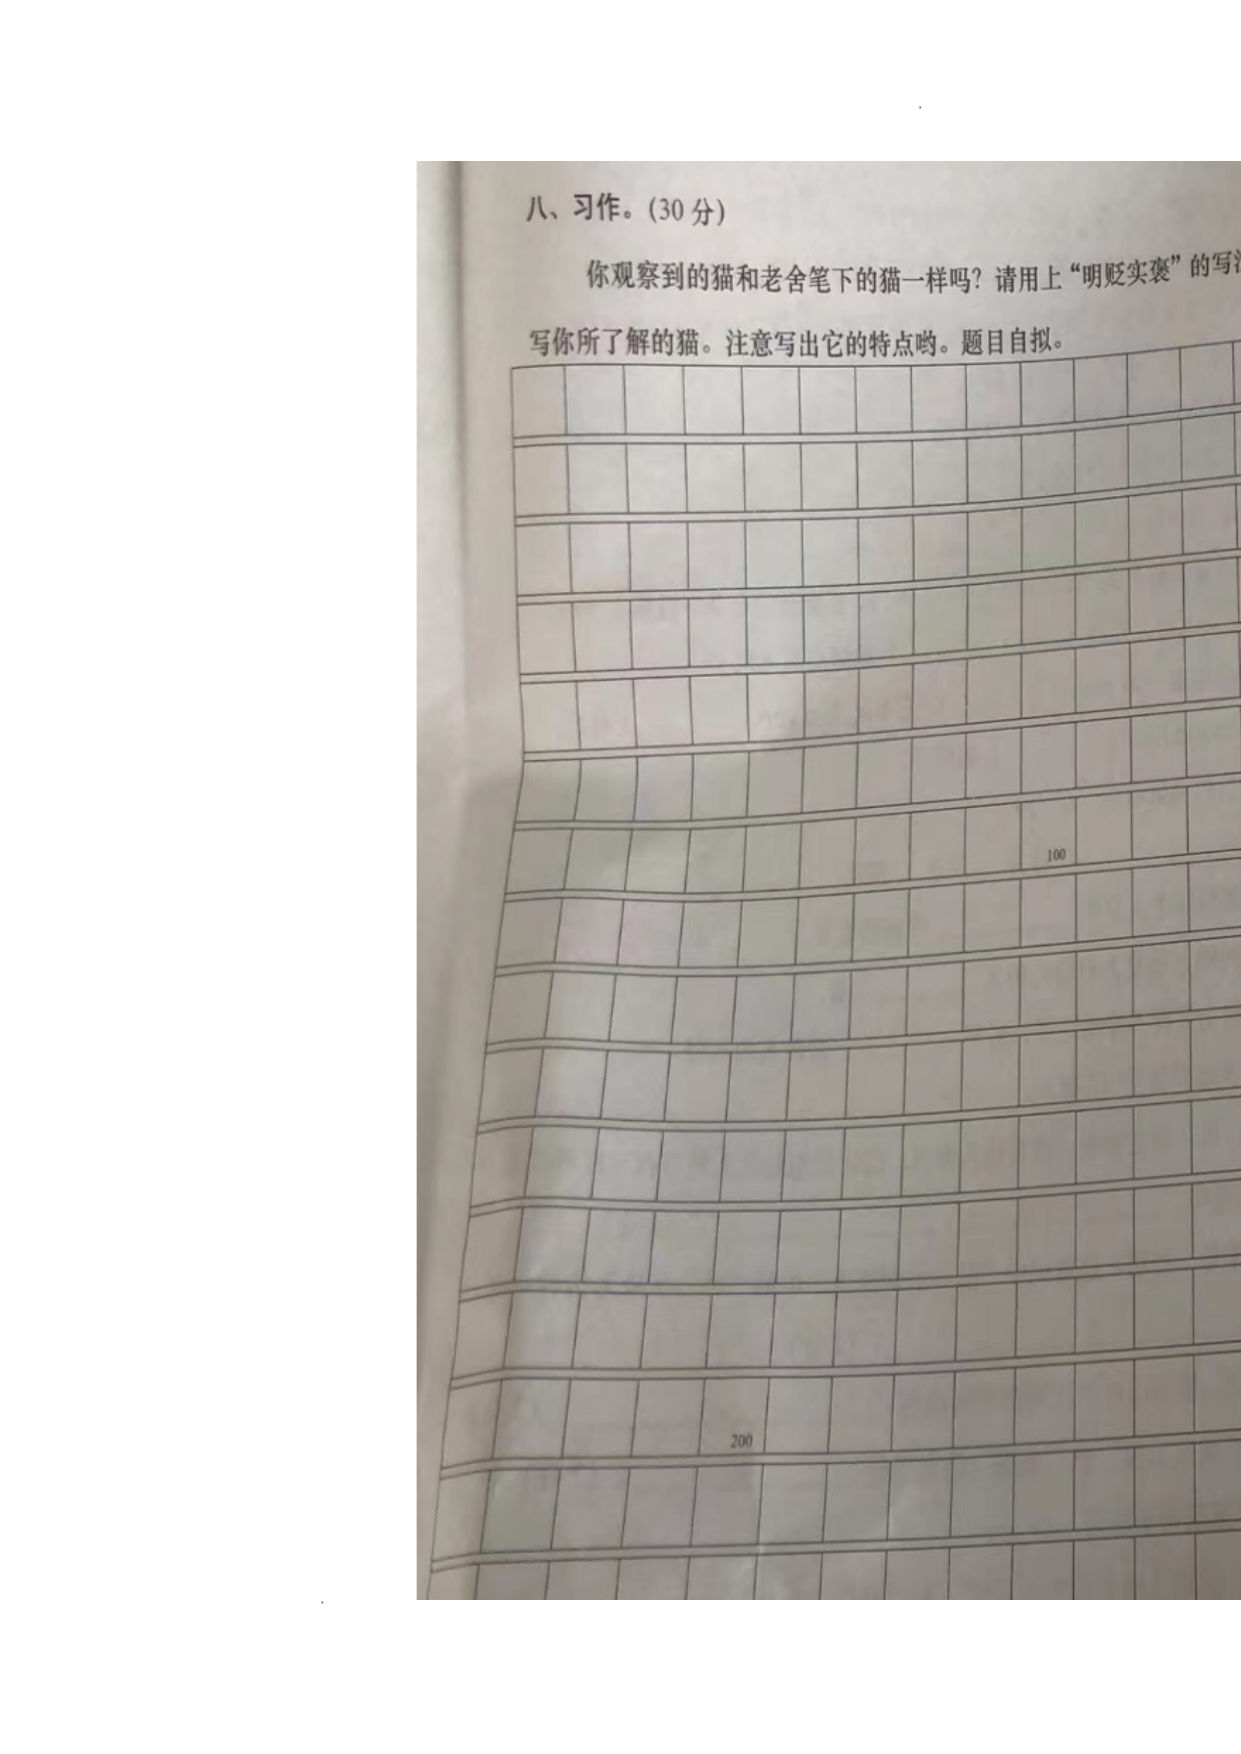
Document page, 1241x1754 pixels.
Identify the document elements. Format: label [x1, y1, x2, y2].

picture [417, 161, 1241, 1600]
